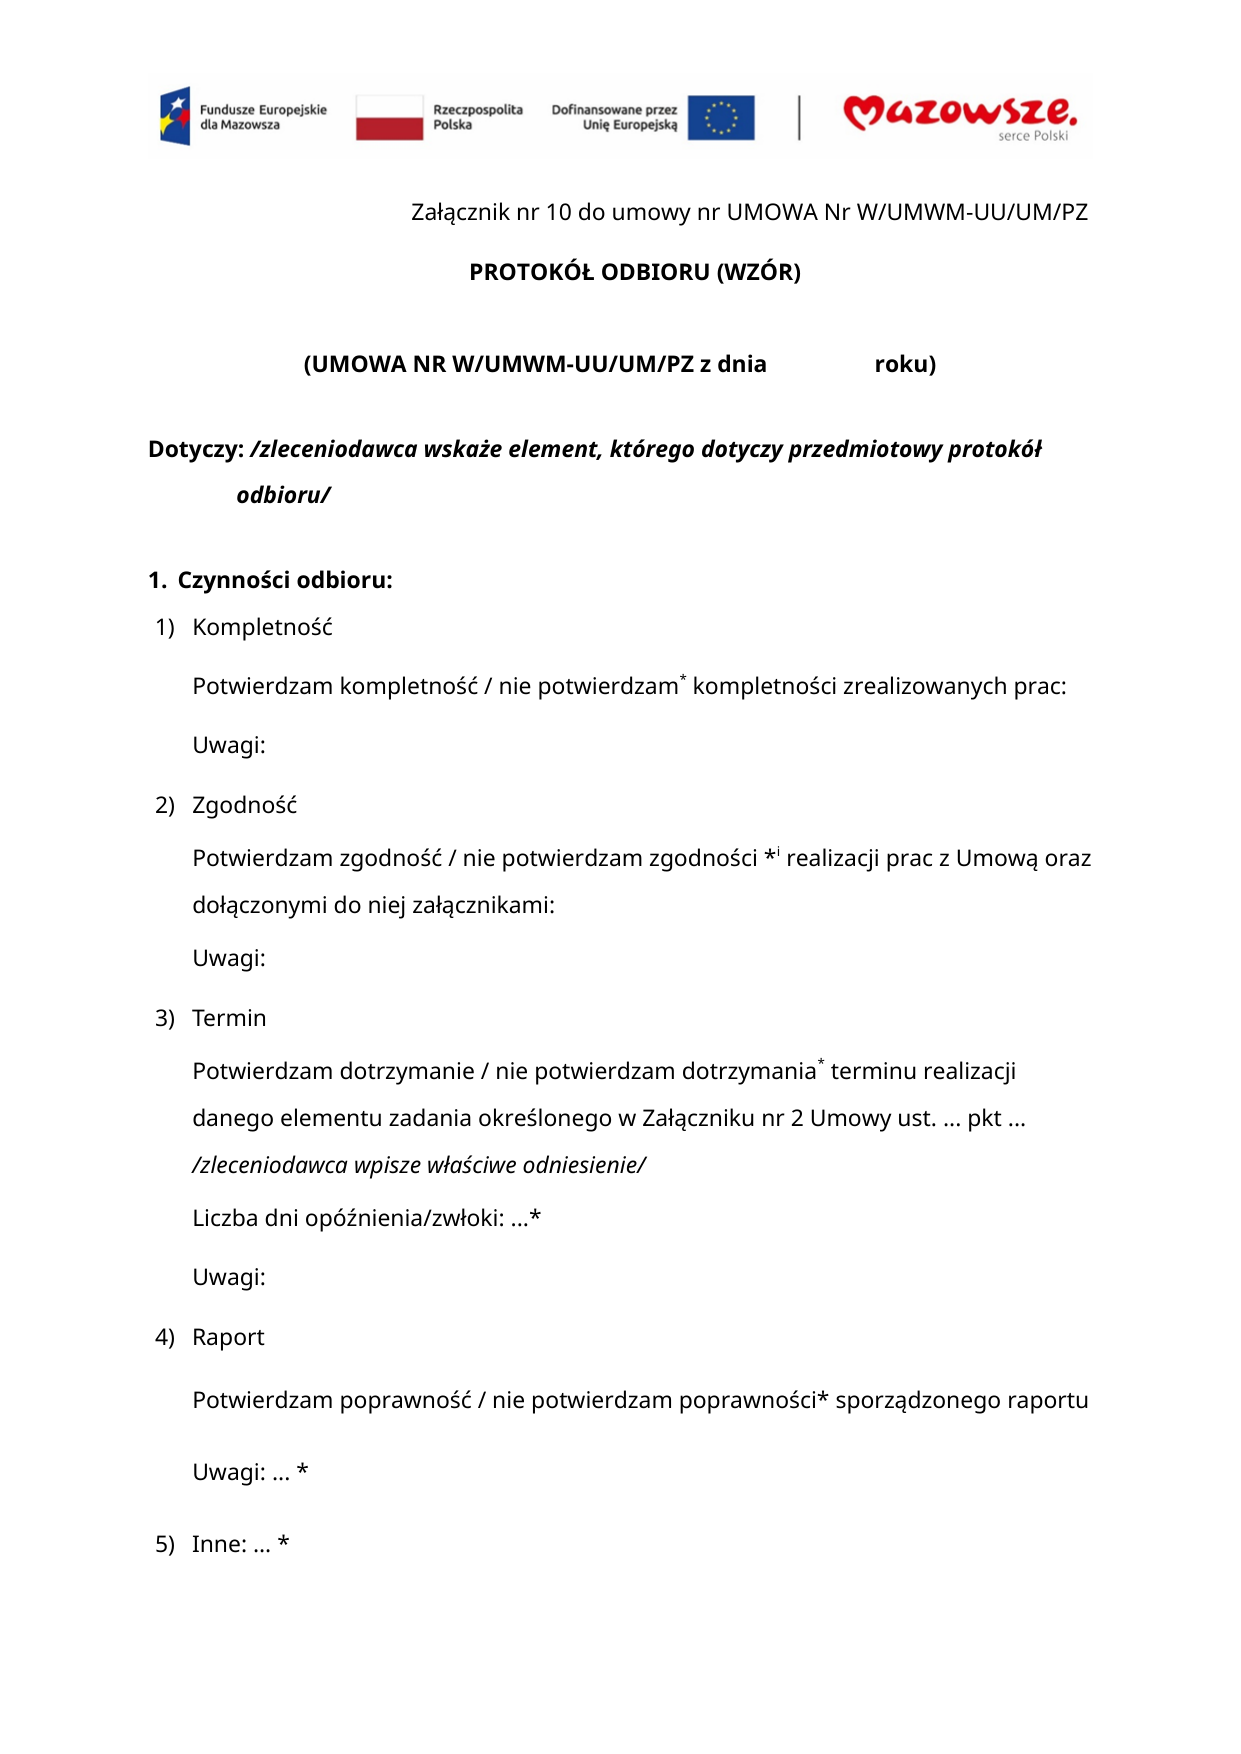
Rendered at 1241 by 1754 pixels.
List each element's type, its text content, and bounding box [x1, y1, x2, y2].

picture [147, 73, 1093, 159]
text Potwierdzam kompletność / nie potwierdzam* kompletności zrealizowanych prac: [192, 670, 1093, 701]
text Uwagi: [192, 942, 1093, 973]
list Zgodność [155, 789, 1093, 820]
text Potwierdzam zgodność / nie potwierdzam zgodności * realizacji prac z Umową oraz dołączonymi do niej załącznikami: [192, 842, 1093, 920]
text Potwierdzam dotrzymanie / nie potwierdzam dotrzymania* terminu realizacji danego elementu zadania określonego w Załączniku nr 2 Umowy ust. ... pkt ... /zleceniodawca wpisze właściwe odniesienie/ [192, 1055, 1093, 1180]
text Dotyczy: /zleceniodawca wskaże element, którego dotyczy przedmiotowy protokół odbioru/ [148, 432, 1093, 511]
text Liczba dni opóźnienia/zwłoki: ...* [192, 1202, 1093, 1233]
text Uwagi: [192, 729, 1093, 761]
list Termin [155, 1002, 1093, 1033]
list Kompletność [154, 611, 1093, 642]
list Raport [155, 1321, 1093, 1352]
text PROTOKÓŁ ODBIORU (WZÓR) [177, 256, 1093, 333]
list Czynności odbioru: [148, 564, 1093, 595]
text Uwagi: ... * [192, 1456, 1093, 1487]
text Załącznik nr 10 do umowy nr UMOWA Nr W/UMWM-UU/UM/PZ [146, 196, 1088, 227]
list Inne: … * [155, 1528, 1093, 1559]
text (UMOWA NR W/UMWM-UU/UM/PZ z dnia roku) [148, 348, 1093, 379]
text Uwagi: [192, 1261, 1093, 1292]
text Potwierdzam poprawność / nie potwierdzam poprawności* sporządzonego raportu [192, 1384, 1093, 1415]
